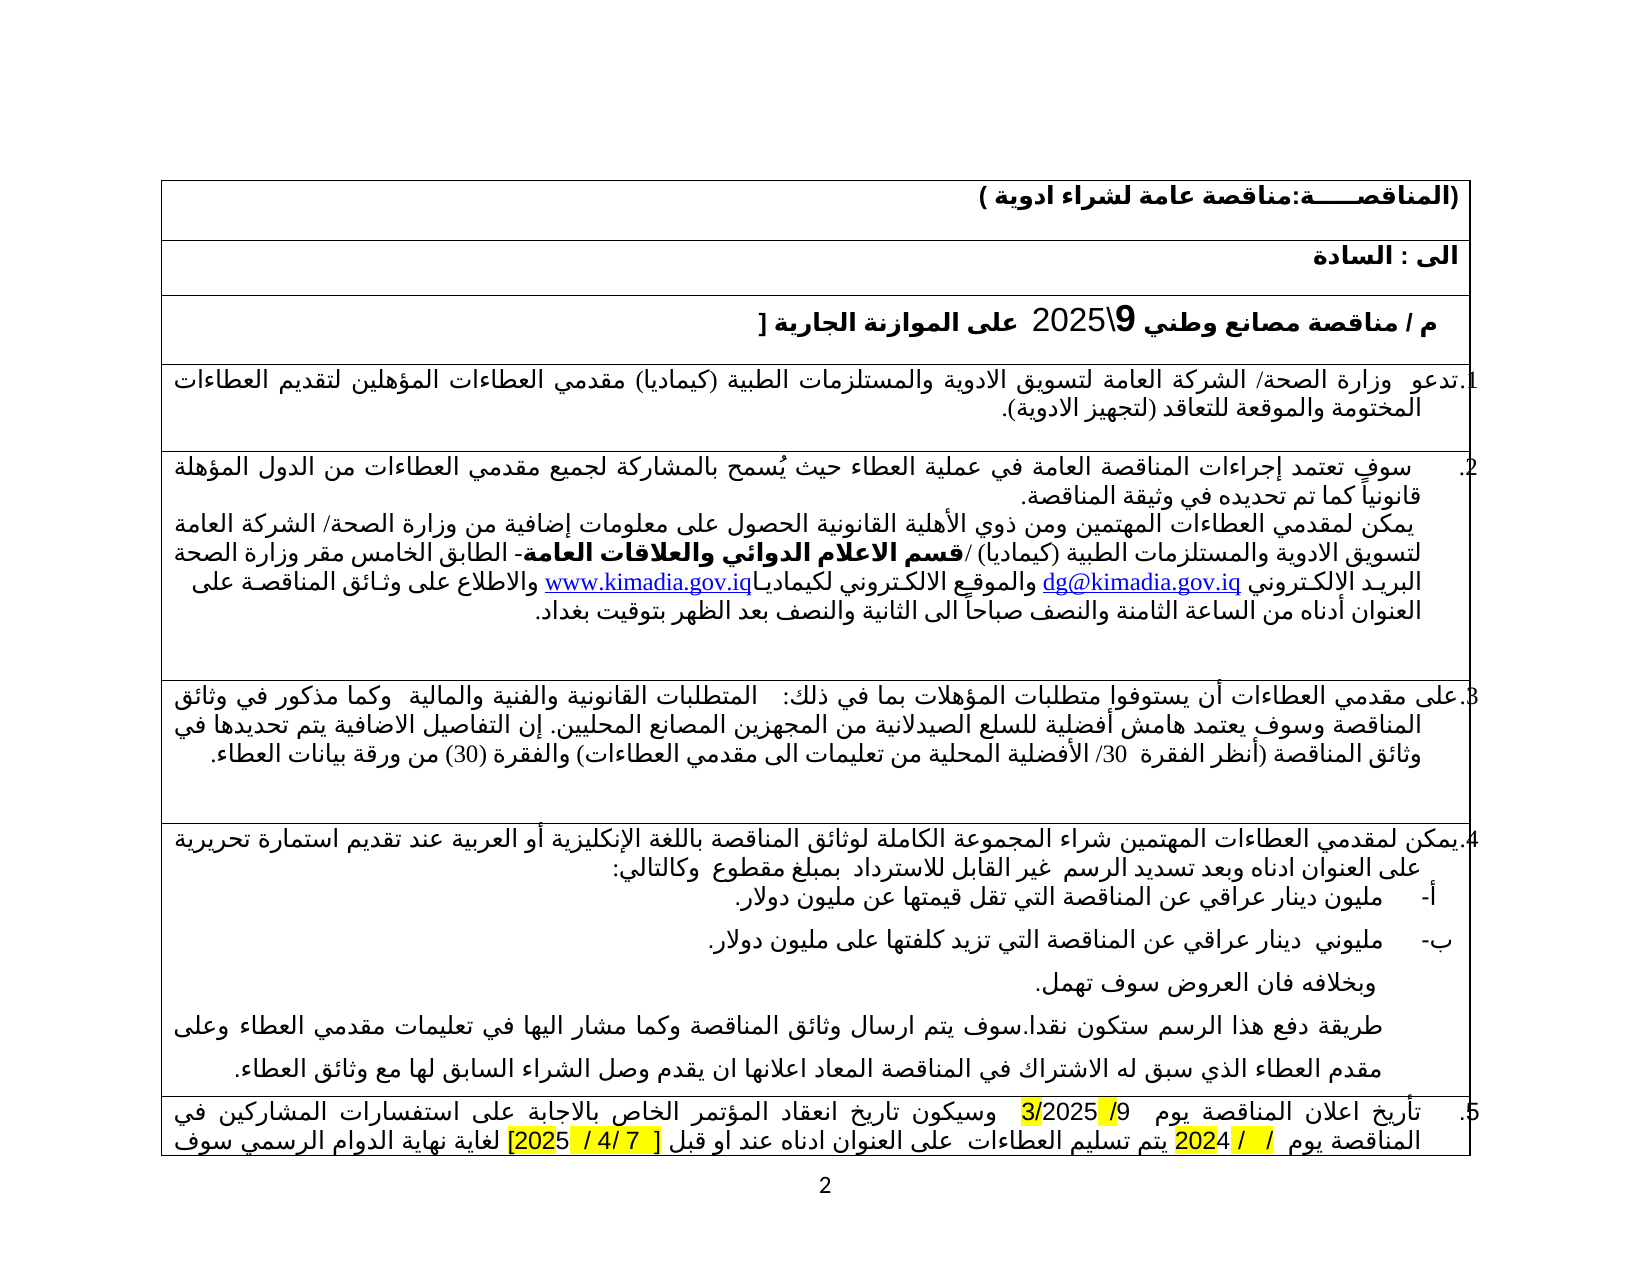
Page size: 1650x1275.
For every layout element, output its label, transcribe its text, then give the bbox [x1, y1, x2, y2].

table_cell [162, 1097, 1469, 1154]
table_cell يمكن لمقدمي العطاءات المهتمين شراء المجموعة الكاملة لوثائق المناقصة باللغة الإنكليزية أو العربية عند تقديم استمارة تحريرية على العنوان ادناه وبعد تسديد الرسم غير القابل للاسترداد بمبلغ مقطوع وكالتالي: مليون دينار عراقي عن المناقصة التي تقل قيمتها عن مليون دولار. مليوني دينار عراقي عن المناقصة التي تزيد كلفتها على مليون دولار. وبخلافه فان العروض سوف تهمل. طريقة دفع هذا الرسم ستكون نقدا.سوف يتم ارسال وثائق المناقصة وكما مشار اليها في تعليمات مقدمي العطاء وعلى مقدم العطاء الذي سبق له الاشتراك في المناقصة المعاد اعلانها ان يقدم وصل الشراء السابق لها مع وثائق العطاء. [162, 824, 1469, 1096]
table_cell على مقدمي العطاءات أن يستوفوا متطلبات المؤهلات بما في ذلك: المتطلبات القانونية والفنية والمالية وكما مذكور في وثائق المناقصة وسوف يعتمد هامش أفضلية للسلع الصيدلانية من المجهزين المصانع المحليين. إن التفاصيل الاضافية يتم تحديدها في وثائق المناقصة (أنظر الفقرة 30/ الأفضلية المحلية من تعليمات الى مقدمي العطاءات) والفقرة (30) من ورقة بيانات العطاء. [162, 681, 1469, 823]
table_cell الى : السادة [162, 241, 1469, 295]
table_cell (المناقصـــــة:مناقصة عامة لشراء ادوية ) [162, 181, 1469, 240]
table_cell م / مناقصة مصانع وطني 9\2025 على الموازنة الجارية [ [162, 296, 1469, 364]
table_cell سوف تعتمد إجراءات المناقصة العامة في عملية العطاء حيث يُسمح بالمشاركة لجميع مقدمي العطاءات من الدول المؤهلة قانونياً كما تم تحديده في وثيقة المناقصة. يمكن لمقدمي العطاءات المهتمين ومن ذوي الأهلية القانونية الحصول على معلومات إضافية من وزارة الصحة/ الشركة العامة لتسويق الادوية والمستلزمات الطبية (كيماديا) /قسم الاعلام الدوائي والعلاقات العامة- الطابق الخامس مقر وزارة الصحة البريد الالكتروني dg@kimadia.gov.iq والموقع الالكتروني لكيمادياwww.kimadia.gov.iq والاطلاع على وثائق المناقصة على العنوان أدناه من الساعة الثامنة والنصف صباحاً الى الثانية والنصف بعد الظهر بتوقيت بغداد. [162, 452, 1469, 680]
table_cell تدعو وزارة الصحة/ الشركة العامة لتسويق الادوية والمستلزمات الطبية (كيماديا) مقدمي العطاءات المؤهلين لتقديم العطاءات المختومة والموقعة للتعاقد (لتجهيز الادوية). [162, 365, 1469, 451]
